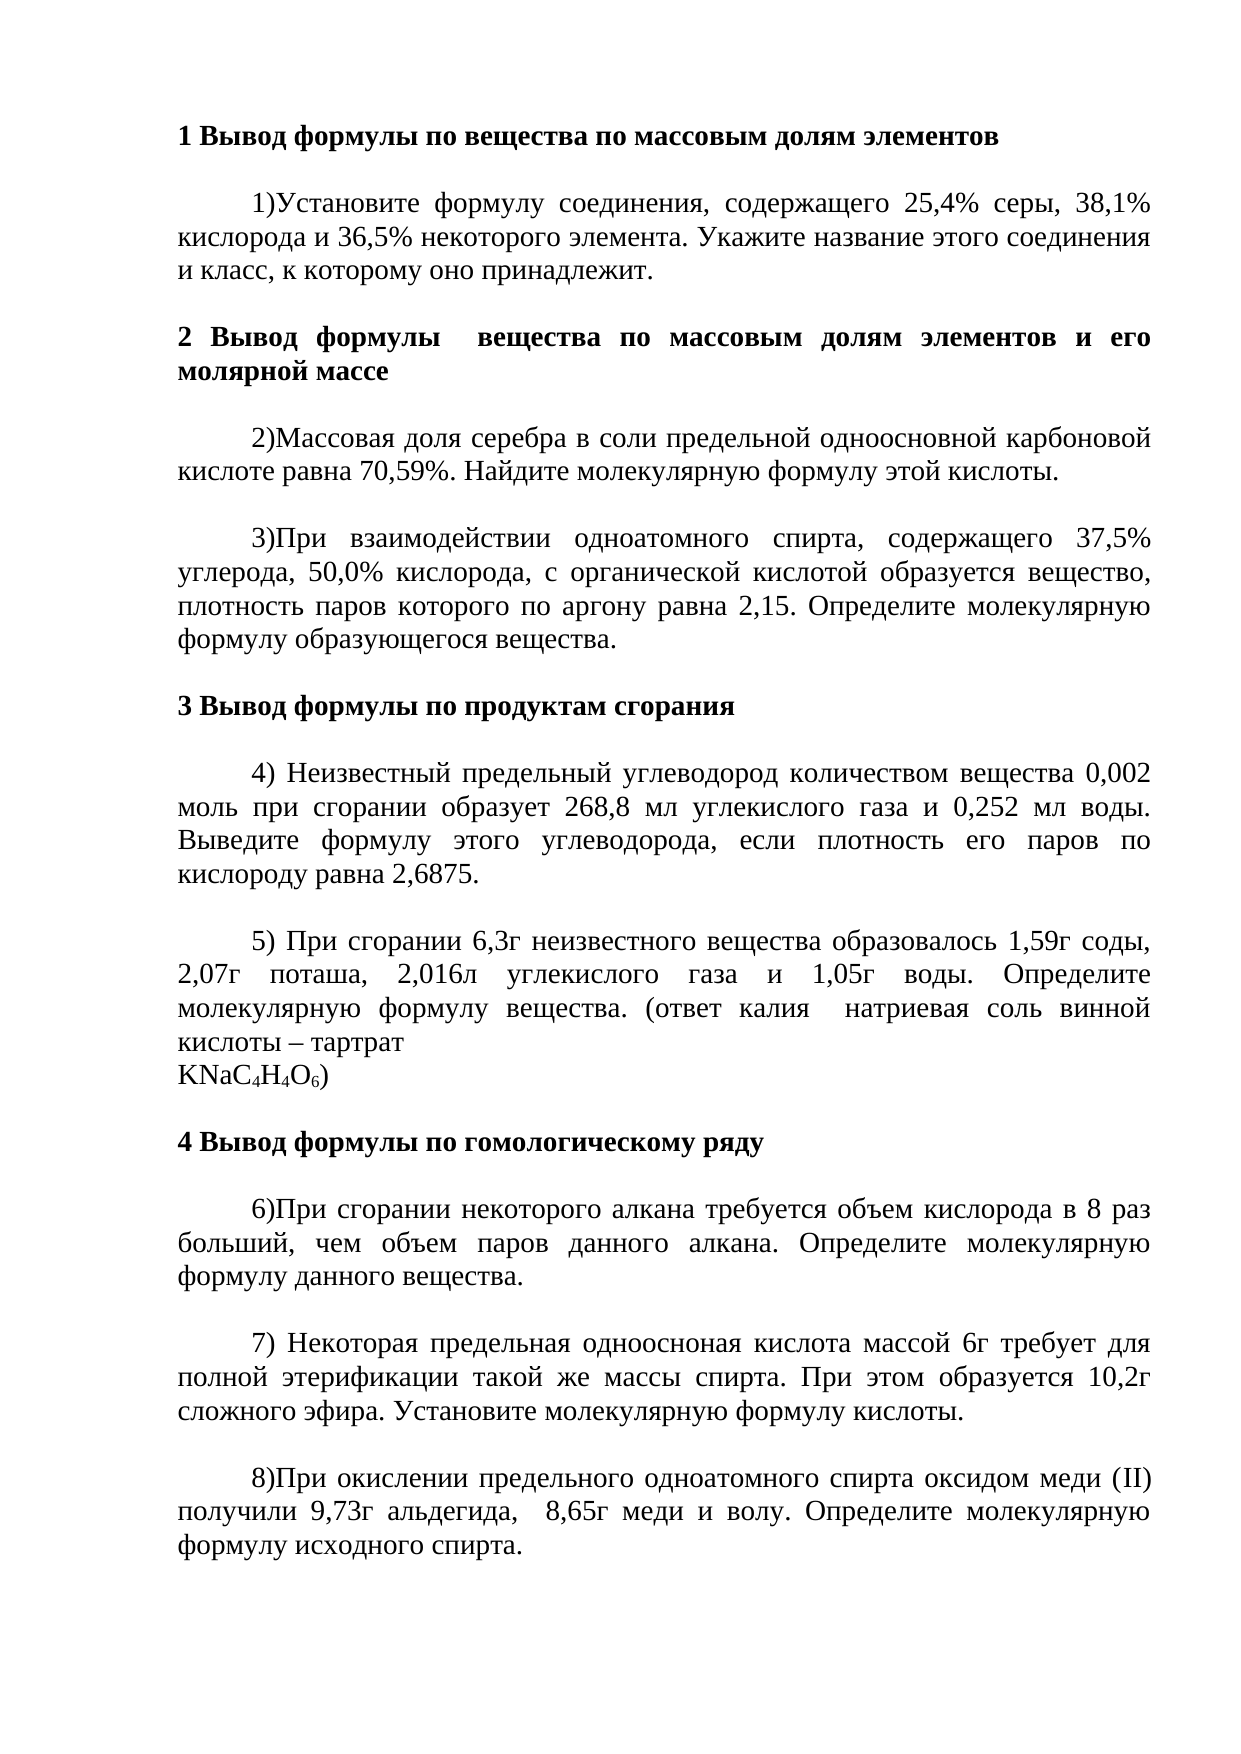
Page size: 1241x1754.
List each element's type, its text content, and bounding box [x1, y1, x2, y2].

text 4) Неизвестный предельный углеводород количеством вещества 0,002 моль при сгорании образует 268,8 мл углекислого газа и 0,252 мл воды. Выведите формулу этого углеводорода, если плотность его паров по кислороду равна 2,6875. [177, 755, 1152, 889]
text 2 Вывод формулы вещества по массовым долям элементов и его молярной массе [177, 319, 1152, 386]
text 1 Вывод формулы по вещества по массовым долям элементов [177, 118, 1152, 152]
text 1)Установите формулу соединения, содержащего 25,4% серы, 38,1% кислорода и 36,5% некоторого элемента. Укажите название этого соединения и класс, к которому оно принадлежит. [177, 185, 1152, 286]
text 4 Вывод формулы по гомологическому ряду [177, 1124, 1152, 1158]
text 2)Массовая доля серебра в соли предельной одноосновной карбоновой кислоте равна 70,59%. Найдите молекулярную формулу этой кислоты. [177, 420, 1152, 487]
text 5) При сгорании 6,3г неизвестного вещества образовалось 1,59г соды, 2,07г поташа, 2,016л углекислого газа и 1,05г воды. Определите молекулярную формулу вещества. (ответ калия натриевая соль винной кислоты – тартрат [177, 923, 1152, 1057]
text 3 Вывод формулы по продуктам сгорания [177, 688, 1152, 722]
text KNaC4H4O6) [177, 1057, 1152, 1091]
text 7) Некоторая предельная одноосноная кислота массой 6г требует для полной этерификации такой же массы спирта. При этом образуется 10,2г сложного эфира. Установите молекулярную формулу кислоты. [177, 1326, 1152, 1426]
text 3)При взаимодействии одноатомного спирта, содержащего 37,5% углерода, 50,0% кислорода, с органической кислотой образуется вещество, плотность паров которого по аргону равна 2,15. Определите молекулярную формулу образующегося вещества. [177, 521, 1152, 655]
text 6)При сгорании некоторого алкана требуется объем кислорода в 8 раз больший, чем объем паров данного алкана. Определите молекулярную формулу данного вещества. [177, 1191, 1152, 1292]
text 8)При окислении предельного одноатомного спирта оксидом меди (II) получили 9,73г альдегида, 8,65г меди и волу. Определите молекулярную формулу исходного спирта. [177, 1460, 1152, 1560]
